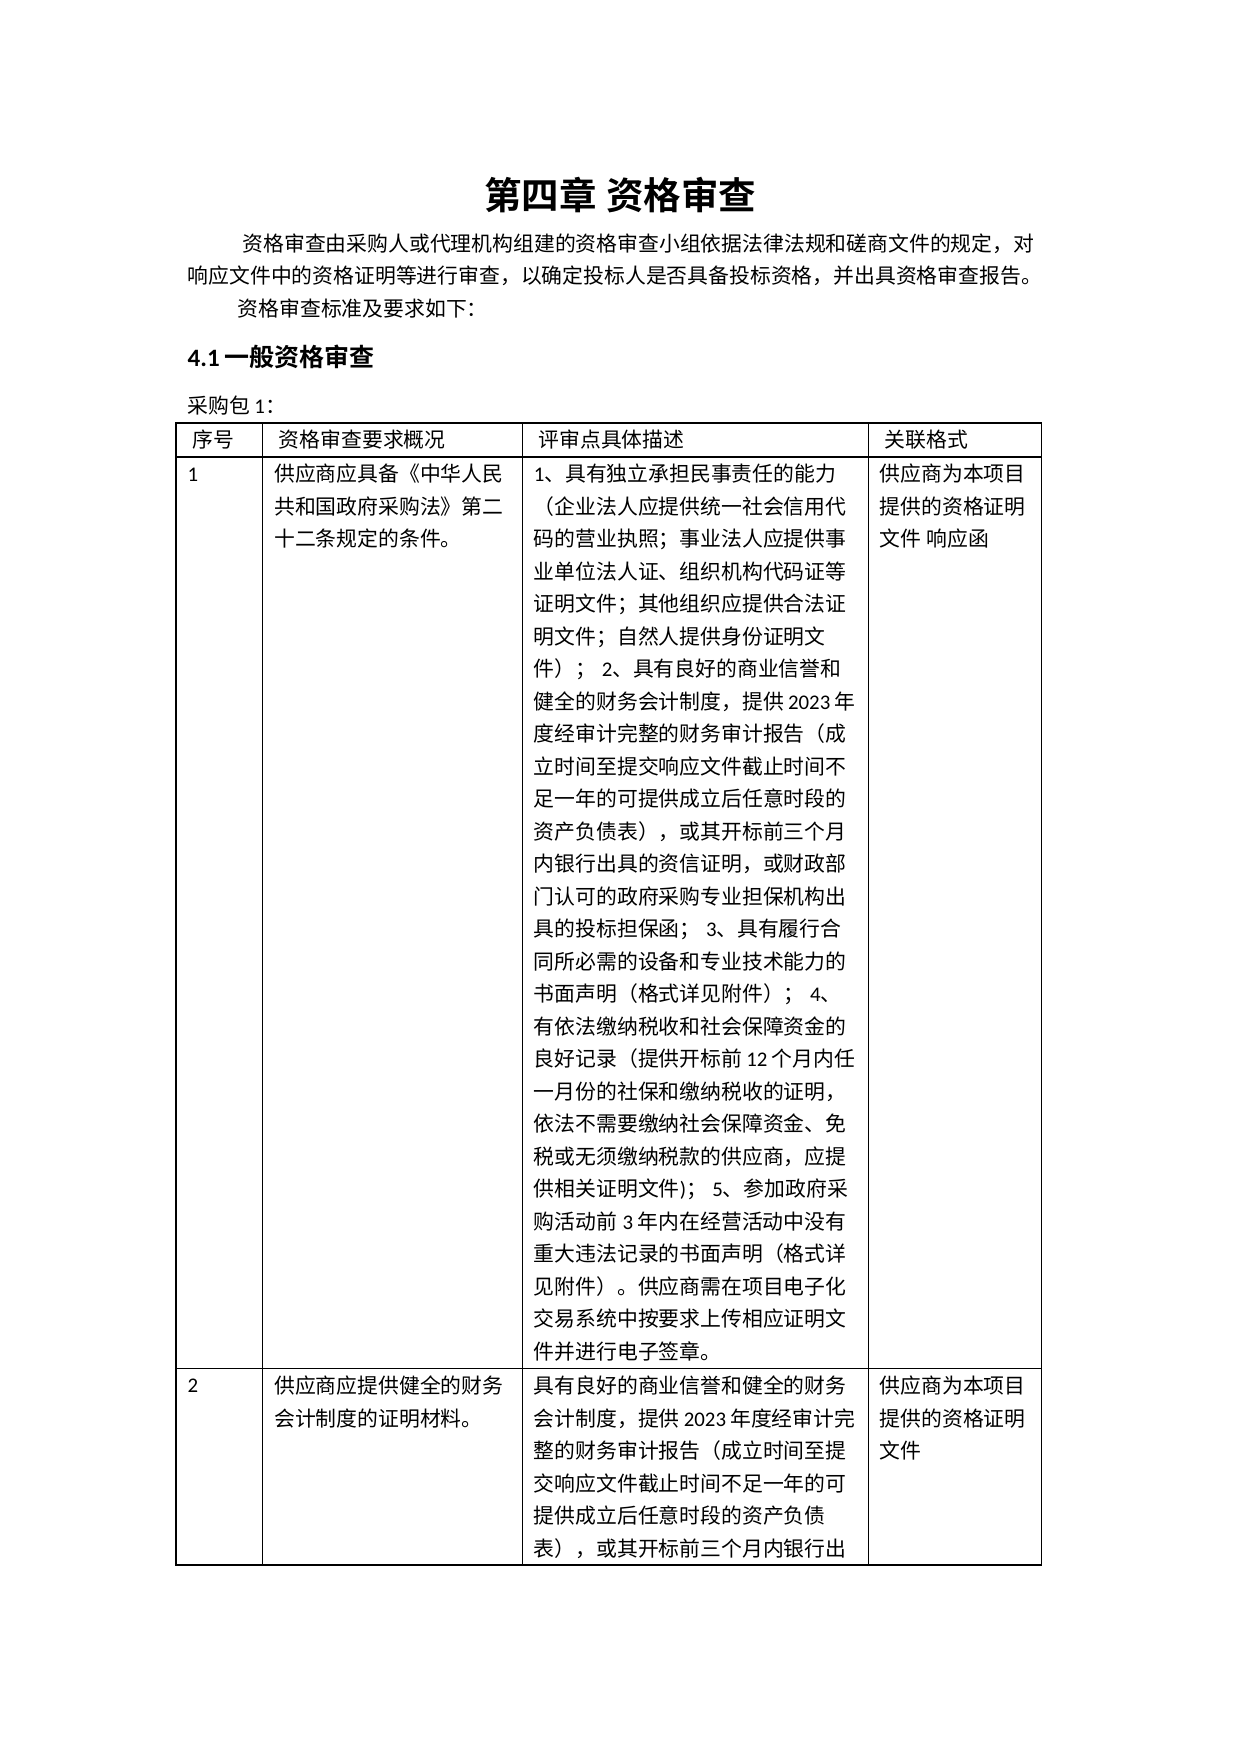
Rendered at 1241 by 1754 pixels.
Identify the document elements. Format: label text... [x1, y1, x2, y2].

table_cell 供应商为本项目提供的资格证明文件 [869, 1369, 1041, 1564]
text 4.1一般资格审查 [187, 324, 1053, 389]
table_header 评审点具体描述 [523, 424, 868, 456]
text 资格审查由采购人或代理机构组建的资格审查小组依据法律法规和磋商文件的规定，对响应文件中的资格证明等进行审查，以确定投标人是否具备投标资格，并出具资格审查报告。 [187, 227, 1053, 292]
table_cell 1 [177, 458, 262, 1368]
table_header 资格审查要求概况 [263, 424, 522, 456]
text 采购包1： [187, 389, 1053, 422]
table_cell 2 [177, 1369, 262, 1564]
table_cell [263, 1369, 522, 1564]
text 第四章 资格审查 [187, 162, 1053, 227]
table_header 关联格式 [869, 424, 1041, 456]
table_cell 1、具有独立承担民事责任的能力（企业法人应提供统一社会信用代码的营业执照；事业法人应提供事业单位法人证、组织机构代码证等证明文件；其他组织应提供合法证明文件；自然人提供身份证明文件）； 2、具有良好的商业信誉和健全的财务会计制度，提供2023年度经审计完整的财务审计报告（成立时间至提交响应文件截止时间不足一年的可提供成立后任意时段的资产负债表），或其开标前三个月内银行出具的资信证明，或财政部门认可的政府采购专业担保机构出具的投标担保函； 3、具有履行合同所必需的设备和专业技术能力的书面声明（格式详见附件）； 4、有依法缴纳税收和社会保障资金的良好记录（提供开标前12个月内任一月份的社保和缴纳税收的证明，依法不需要缴纳社会保障资金、免税或无须缴纳税款的供应商，应提供相关证明文件)； 5、参加政府采购活动前 3 年内在经营活动中没有重大违法记录的书面声明（格式详见附件）。供应商需在项目电子化交易系统中按要求上传相应证明文件并进行电子签章。 [523, 458, 868, 1368]
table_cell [523, 1369, 868, 1564]
table_cell 供应商应具备《中华人民共和国政府采购法》第二十二条规定的条件。 [263, 458, 522, 1368]
table_cell 供应商为本项目提供的资格证明文件 响应函 [869, 458, 1041, 1368]
text 资格审查标准及要求如下： [187, 292, 1053, 324]
table_header 序号 [177, 424, 262, 456]
